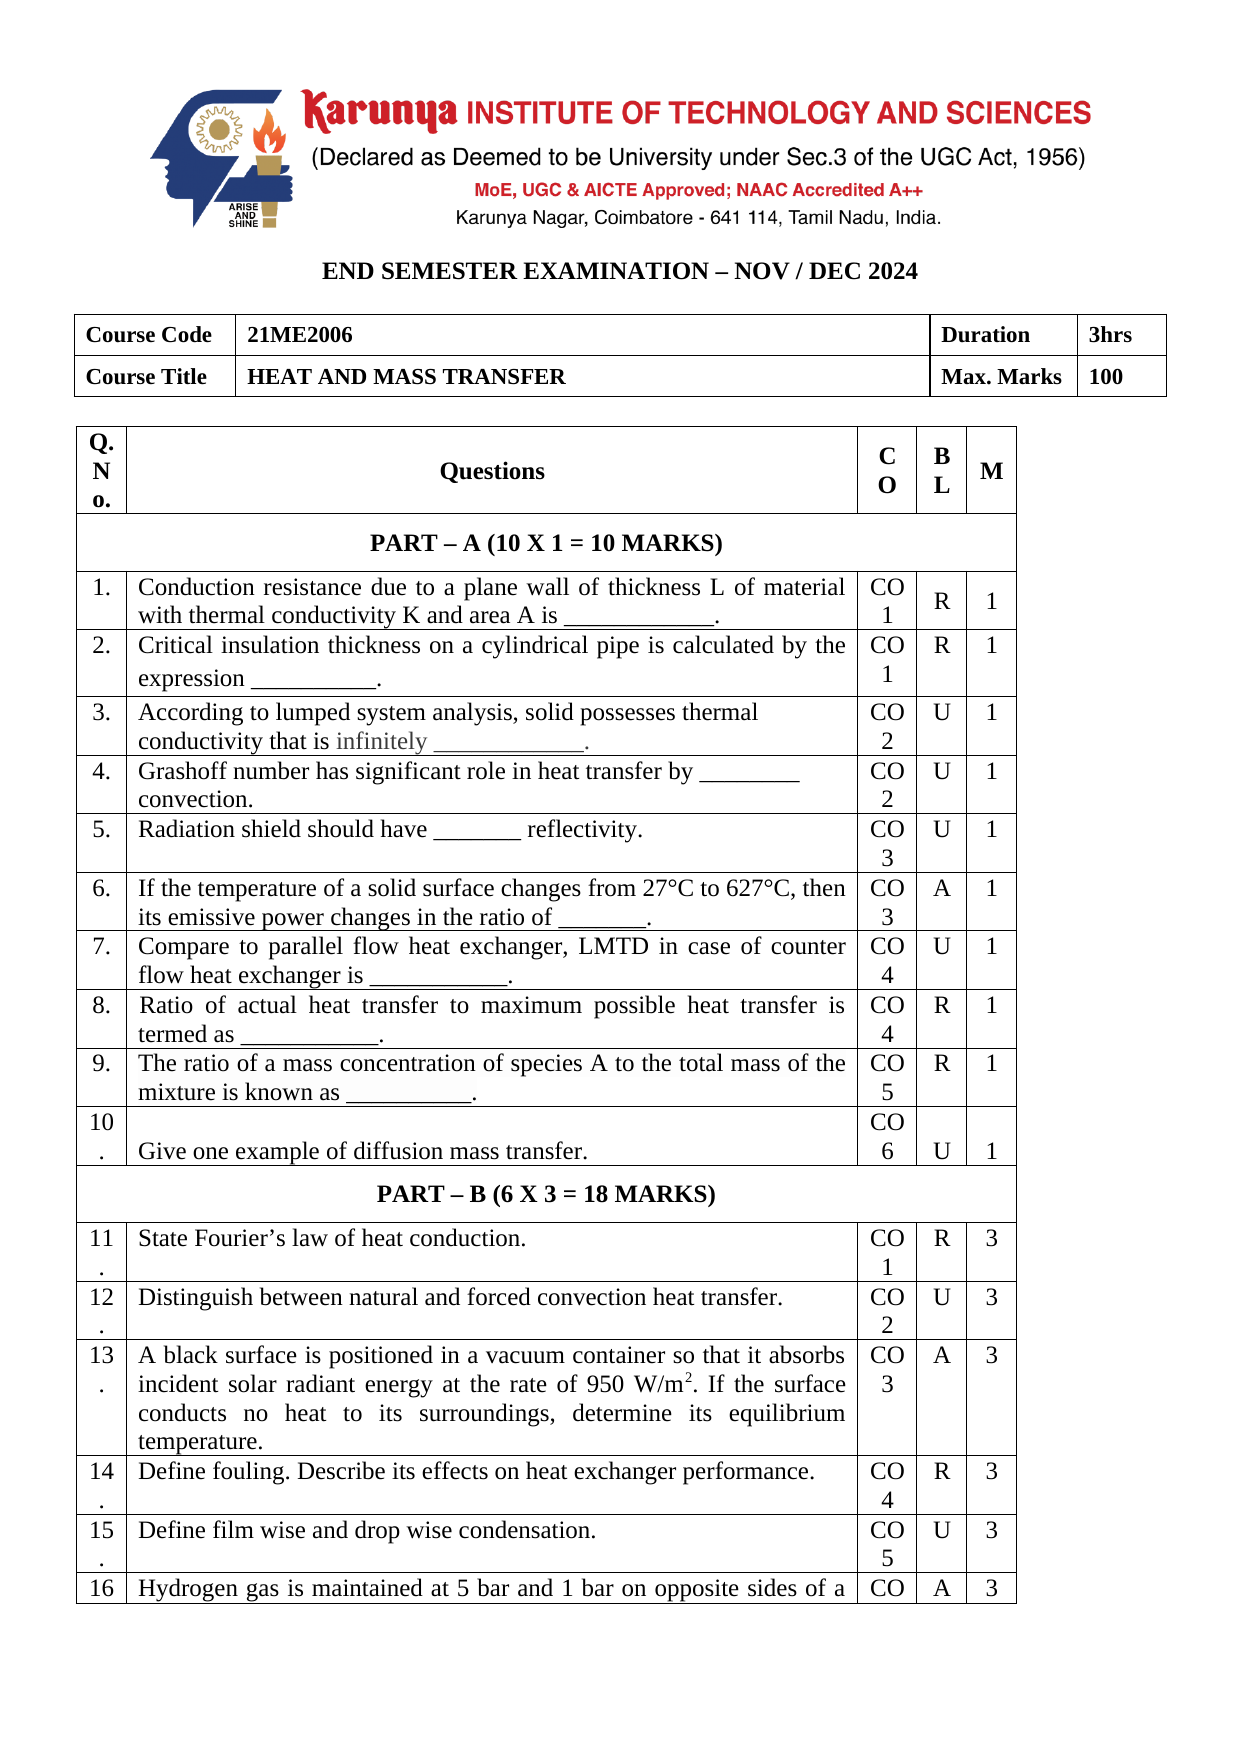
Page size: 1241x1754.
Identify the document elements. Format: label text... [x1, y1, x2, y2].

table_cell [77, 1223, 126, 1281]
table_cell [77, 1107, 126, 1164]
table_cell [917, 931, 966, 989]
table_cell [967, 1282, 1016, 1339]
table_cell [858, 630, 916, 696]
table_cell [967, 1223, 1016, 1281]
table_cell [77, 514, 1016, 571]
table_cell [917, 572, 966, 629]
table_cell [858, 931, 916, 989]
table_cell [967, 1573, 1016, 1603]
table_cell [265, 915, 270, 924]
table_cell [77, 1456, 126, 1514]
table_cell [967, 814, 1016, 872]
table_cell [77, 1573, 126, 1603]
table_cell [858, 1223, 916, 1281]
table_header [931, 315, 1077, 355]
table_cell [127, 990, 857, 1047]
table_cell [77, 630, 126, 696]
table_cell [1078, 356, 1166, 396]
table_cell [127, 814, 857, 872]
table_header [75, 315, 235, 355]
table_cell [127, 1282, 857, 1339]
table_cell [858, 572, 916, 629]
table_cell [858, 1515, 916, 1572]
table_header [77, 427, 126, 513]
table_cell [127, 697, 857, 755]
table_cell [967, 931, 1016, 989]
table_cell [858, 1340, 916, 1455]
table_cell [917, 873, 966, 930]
text END SEMESTER EXAMINATION – NOV / DEC 2024 [150, 256, 1090, 285]
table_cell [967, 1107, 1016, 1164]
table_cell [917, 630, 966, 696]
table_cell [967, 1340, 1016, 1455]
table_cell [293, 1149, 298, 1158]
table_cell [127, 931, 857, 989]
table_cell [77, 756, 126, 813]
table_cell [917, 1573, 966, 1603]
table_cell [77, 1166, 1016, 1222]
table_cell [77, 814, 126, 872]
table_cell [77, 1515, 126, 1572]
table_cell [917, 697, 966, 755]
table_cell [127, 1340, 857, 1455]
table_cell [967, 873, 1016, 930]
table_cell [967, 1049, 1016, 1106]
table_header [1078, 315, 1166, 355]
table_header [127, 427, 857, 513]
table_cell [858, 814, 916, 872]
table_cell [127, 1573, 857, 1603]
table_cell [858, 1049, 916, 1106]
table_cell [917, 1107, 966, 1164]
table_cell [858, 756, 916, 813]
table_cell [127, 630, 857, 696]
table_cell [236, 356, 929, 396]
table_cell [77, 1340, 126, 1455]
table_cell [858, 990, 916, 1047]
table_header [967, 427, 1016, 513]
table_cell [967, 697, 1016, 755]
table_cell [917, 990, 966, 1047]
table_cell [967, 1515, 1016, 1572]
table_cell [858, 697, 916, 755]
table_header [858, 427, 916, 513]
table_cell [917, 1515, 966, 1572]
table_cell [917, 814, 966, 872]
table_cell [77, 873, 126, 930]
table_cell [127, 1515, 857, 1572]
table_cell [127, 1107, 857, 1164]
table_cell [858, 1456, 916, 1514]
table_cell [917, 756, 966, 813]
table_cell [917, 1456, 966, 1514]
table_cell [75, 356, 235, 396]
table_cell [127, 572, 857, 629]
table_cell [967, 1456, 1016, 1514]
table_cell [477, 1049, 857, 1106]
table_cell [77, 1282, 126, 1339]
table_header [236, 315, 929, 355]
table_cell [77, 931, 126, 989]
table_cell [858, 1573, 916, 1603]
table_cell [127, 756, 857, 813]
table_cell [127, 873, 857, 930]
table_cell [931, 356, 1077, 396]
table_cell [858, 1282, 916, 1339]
picture [150, 89, 1091, 228]
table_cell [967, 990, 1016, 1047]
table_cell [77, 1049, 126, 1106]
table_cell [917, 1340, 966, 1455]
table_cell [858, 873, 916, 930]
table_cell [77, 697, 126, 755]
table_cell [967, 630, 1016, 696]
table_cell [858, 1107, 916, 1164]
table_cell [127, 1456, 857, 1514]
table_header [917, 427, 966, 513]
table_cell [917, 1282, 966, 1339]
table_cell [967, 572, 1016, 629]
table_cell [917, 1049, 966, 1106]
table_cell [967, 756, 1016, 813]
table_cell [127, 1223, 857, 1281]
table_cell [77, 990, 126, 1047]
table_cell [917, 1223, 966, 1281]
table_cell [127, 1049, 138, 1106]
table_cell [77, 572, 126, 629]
